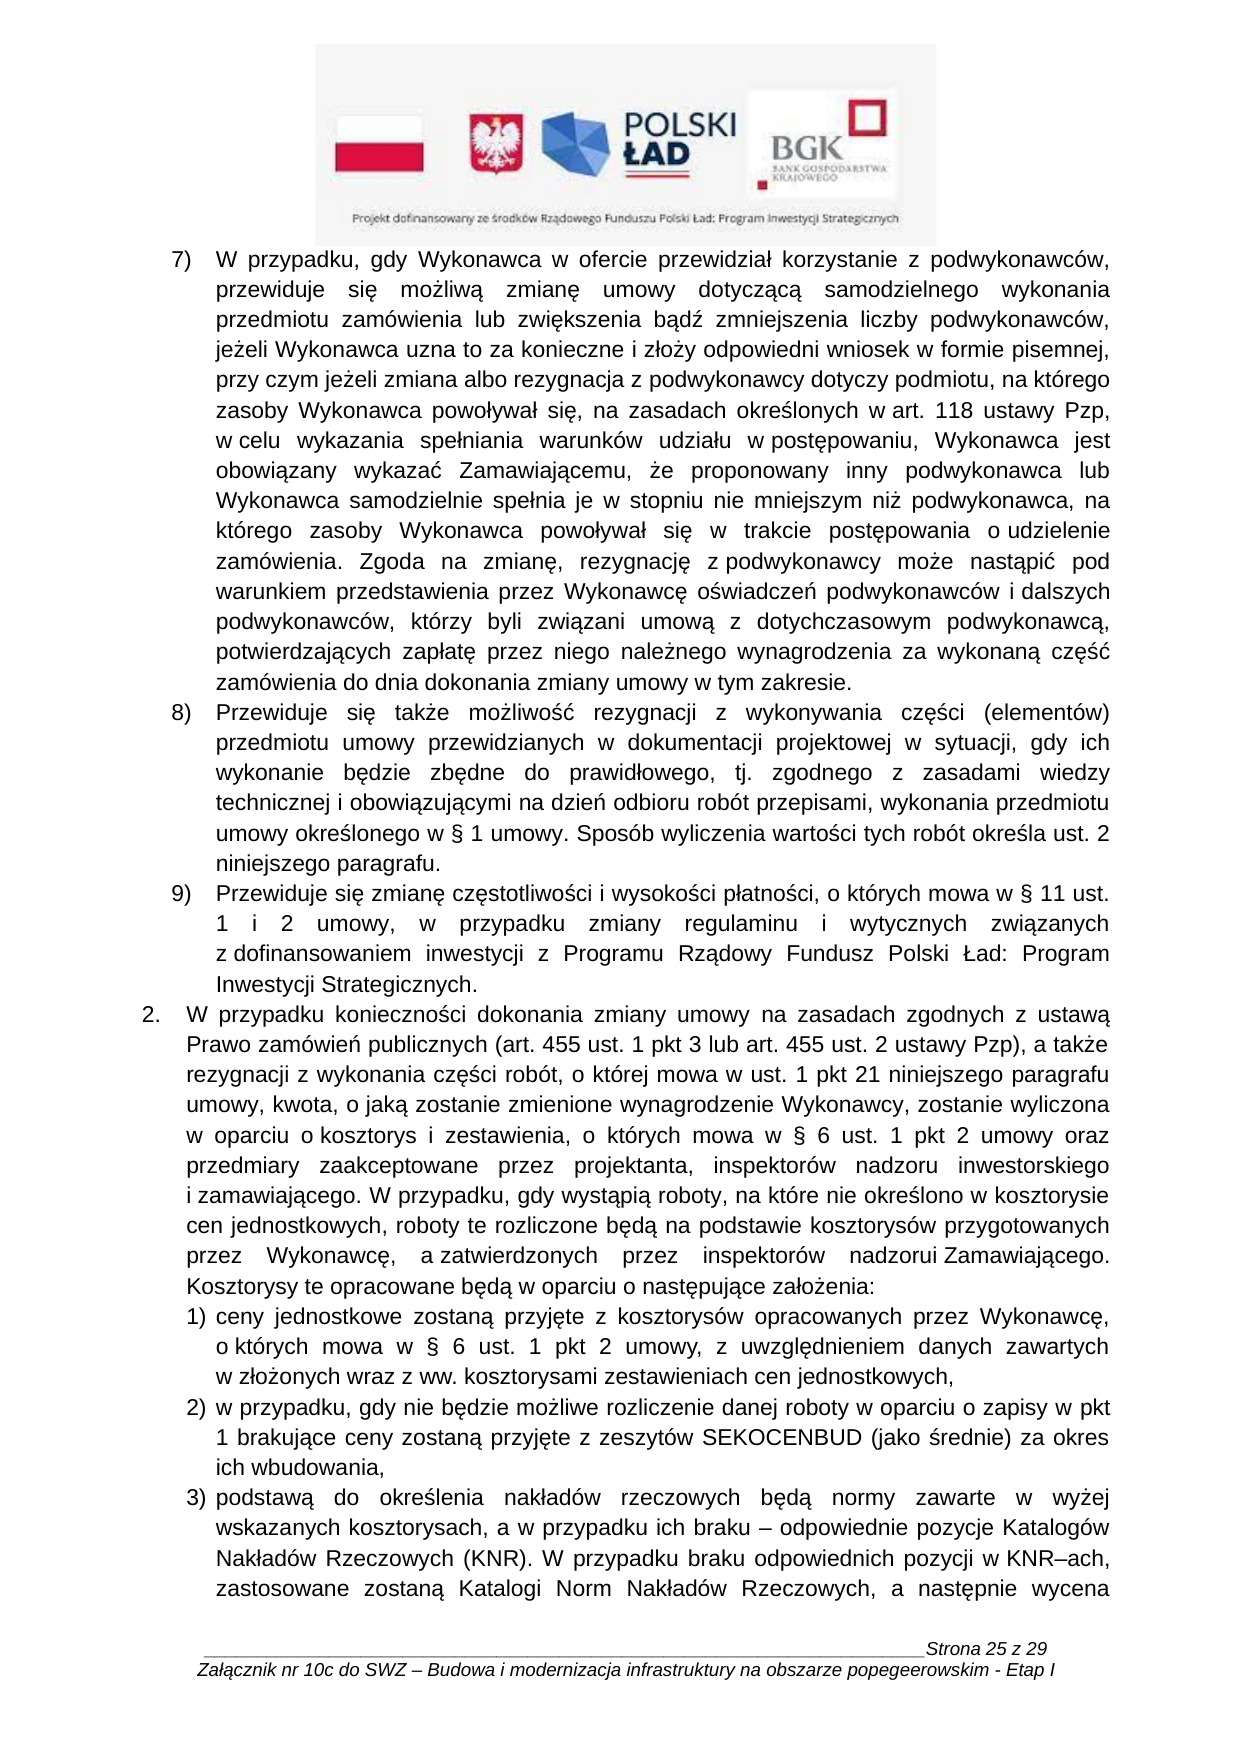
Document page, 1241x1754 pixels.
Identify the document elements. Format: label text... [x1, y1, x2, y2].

list Przewiduje się zmianę częstotliwości i wysokości płatności, o których mowa w § 11 ust. 1 i 2 umowy, w przypadku zmiany regulaminu i wytycznych związanych z dofinansowaniem inwestycji z Programu Rządowy Fundusz Polski Ład: Program Inwestycji Strategicznych. [171, 880, 1110, 997]
list w przypadku, gdy nie będzie możliwe rozliczenie danej roboty w oparciu o zapisy w pkt 1 brakujące ceny zostaną przyjęte z zeszytów SEKOCENBUD (jako średnie) za okres ich wbudowania, [186, 1393, 1110, 1480]
picture [315, 44, 937, 246]
list Przewiduje się także możliwość rezygnacji z wykonywania części (elementów) przedmiotu umowy przewidzianych w dokumentacji projektowej w sytuacji, gdy ich wykonanie będzie zbędne do prawidłowego, tj. zgodnego z zasadami wiedzy technicznej i obowiązującymi na dzień odbioru robót przepisami, wykonania przedmiotu umowy określonego w § 1 umowy. Sposób wyliczenia wartości tych robót określa ust. 2 niniejszego paragrafu. [171, 699, 1110, 876]
list W przypadku, gdy Wykonawca w ofercie przewidział korzystanie z podwykonawców, przewiduje się możliwą zmianę umowy dotyczącą samodzielnego wykonania przedmiotu zamówienia lub zwiększenia bądź zmniejszenia liczby podwykonawców, jeżeli Wykonawca uzna to za konieczne i złoży odpowiedni wniosek w formie pisemnej, przy czym jeżeli zmiana albo rezygnacja z podwykonawcy dotyczy podmiotu, na którego zasoby Wykonawca powoływał się, na zasadach określonych w art. 118 ustawy Pzp, w celu wykazania spełniania warunków udziału w postępowaniu, Wykonawca jest obowiązany wykazać Zamawiającemu, że proponowany inny podwykonawca lub Wykonawca samodzielnie spełnia je w stopniu nie mniejszym niż podwykonawca, na którego zasoby Wykonawca powoływał się w trakcie postępowania o udzielenie zamówienia. Zgoda na zmianę, rezygnację z podwykonawcy może nastąpić pod warunkiem przedstawienia przez Wykonawcę oświadczeń podwykonawców i dalszych podwykonawców, którzy byli związani umową z dotychczasowym podwykonawcą, potwierdzających zapłatę przez niego należnego wynagrodzenia za wykonaną część zamówienia do dnia dokonania zmiany umowy w tym zakresie. [171, 246, 1110, 695]
list ceny jednostkowe zostaną przyjęte z kosztorysów opracowanych przez Wykonawcę, o których mowa w § 6 ust. 1 pkt 2 umowy, z uwzględnieniem danych zawartych w złożonych wraz z ww. kosztorysami zestawieniach cen jednostkowych, [186, 1303, 1110, 1389]
list W przypadku konieczności dokonania zmiany umowy na zasadach zgodnych z ustawą Prawo zamówień publicznych (art. 455 ust. 1 pkt 3 lub art. 455 ust. 2 ustawy Pzp), a także rezygnacji z wykonania części robót, o której mowa w ust. 1 pkt 21 niniejszego paragrafu umowy, kwota, o jaką zostanie zmienione wynagrodzenie Wykonawcy, zostanie wyliczona w oparciu o kosztorys i zestawienia, o których mowa w § 6 ust. 1 pkt 2 umowy oraz przedmiary zaakceptowane przez projektanta, inspektorów nadzoru inwestorskiego i zamawiającego. W przypadku, gdy wystąpią roboty, na które nie określono w kosztorysie cen jednostkowych, roboty te rozliczone będą na podstawie kosztorysów przygotowanych przez Wykonawcę, a zatwierdzonych przez inspektorów nadzorui Zamawiającego. Kosztorysy te opracowane będą w oparciu o następujące założenia: [142, 1001, 1110, 1299]
